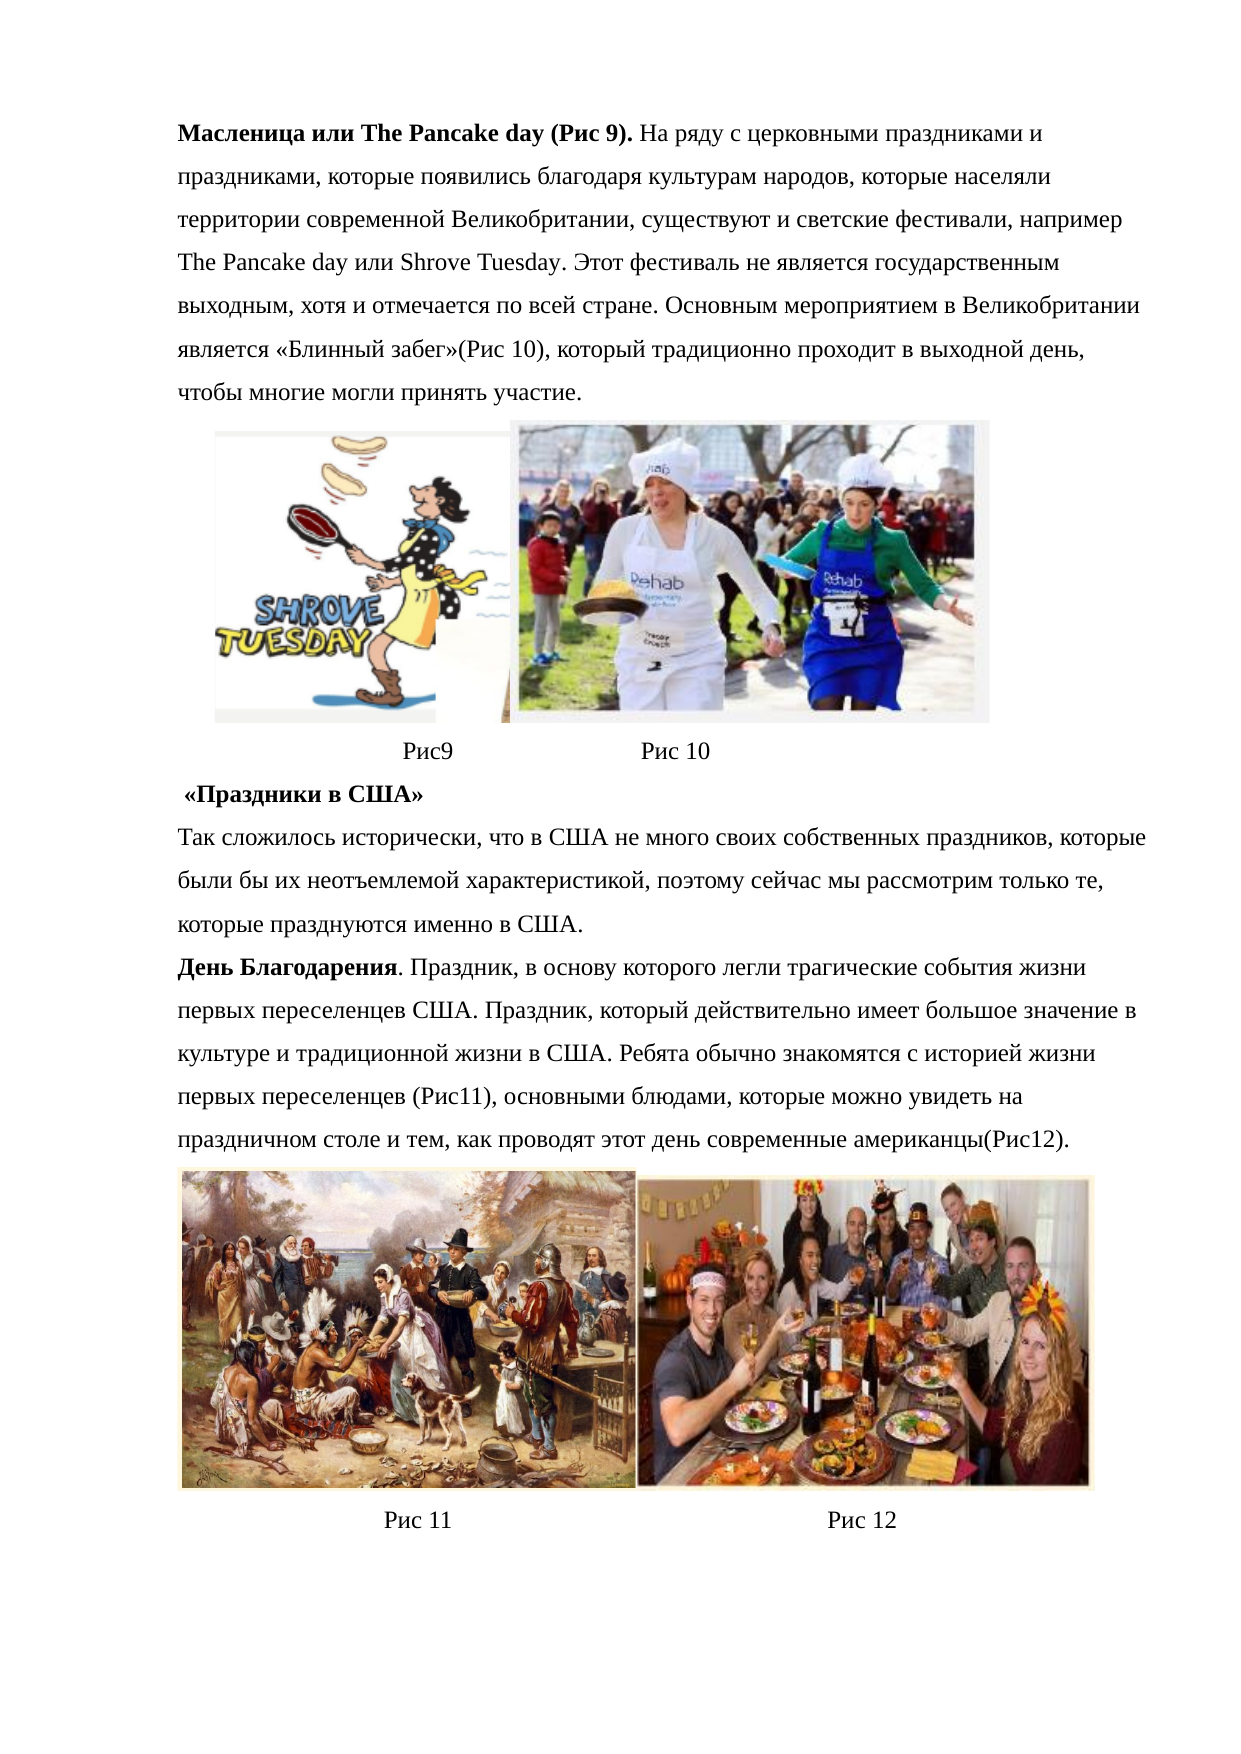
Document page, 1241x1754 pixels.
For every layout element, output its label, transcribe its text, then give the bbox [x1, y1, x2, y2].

text Рис9 Рис 10 [215, 736, 1152, 765]
text Рис 11 Рис 12 [177, 1505, 1152, 1533]
text Масленица или The Pancake day (Рис 9). На ряду с церковными праздниками и праздниками, которые появились благодаря культурам народов, которые населяли территории современной Великобритании, существуют и светские фестивали, например The Pancake day или Shrove Tuesday. Этот фестиваль не является государственным выходным, хотя и отмечается по всей стране. Основным мероприятием в Великобритании является «Блинный забег»(Рис 10), который традиционно проходит в выходной день, чтобы многие могли принять участие. [177, 118, 1152, 406]
picture [214, 420, 990, 723]
text Так сложилось исторически, что в США не много своих собственных праздников, которые были бы их неотъемлемой характеристикой, поэтому сейчас мы рассмотрим только те, которые празднуются именно в США. [177, 822, 1152, 937]
text День Благодарения. Праздник, в основу которого легли трагические события жизни первых переселенцев США. Праздник, который действительно имеет большое значение в культуре и традиционной жизни в США. Ребята обычно знакомятся с историей жизни первых переселенцев (Рис11), основными блюдами, которые можно увидеть на праздничном столе и тем, как проводят этот день современные американцы(Рис12). [177, 952, 1152, 1153]
text «Праздники в США» [177, 779, 1152, 808]
picture [177, 1167, 1095, 1491]
